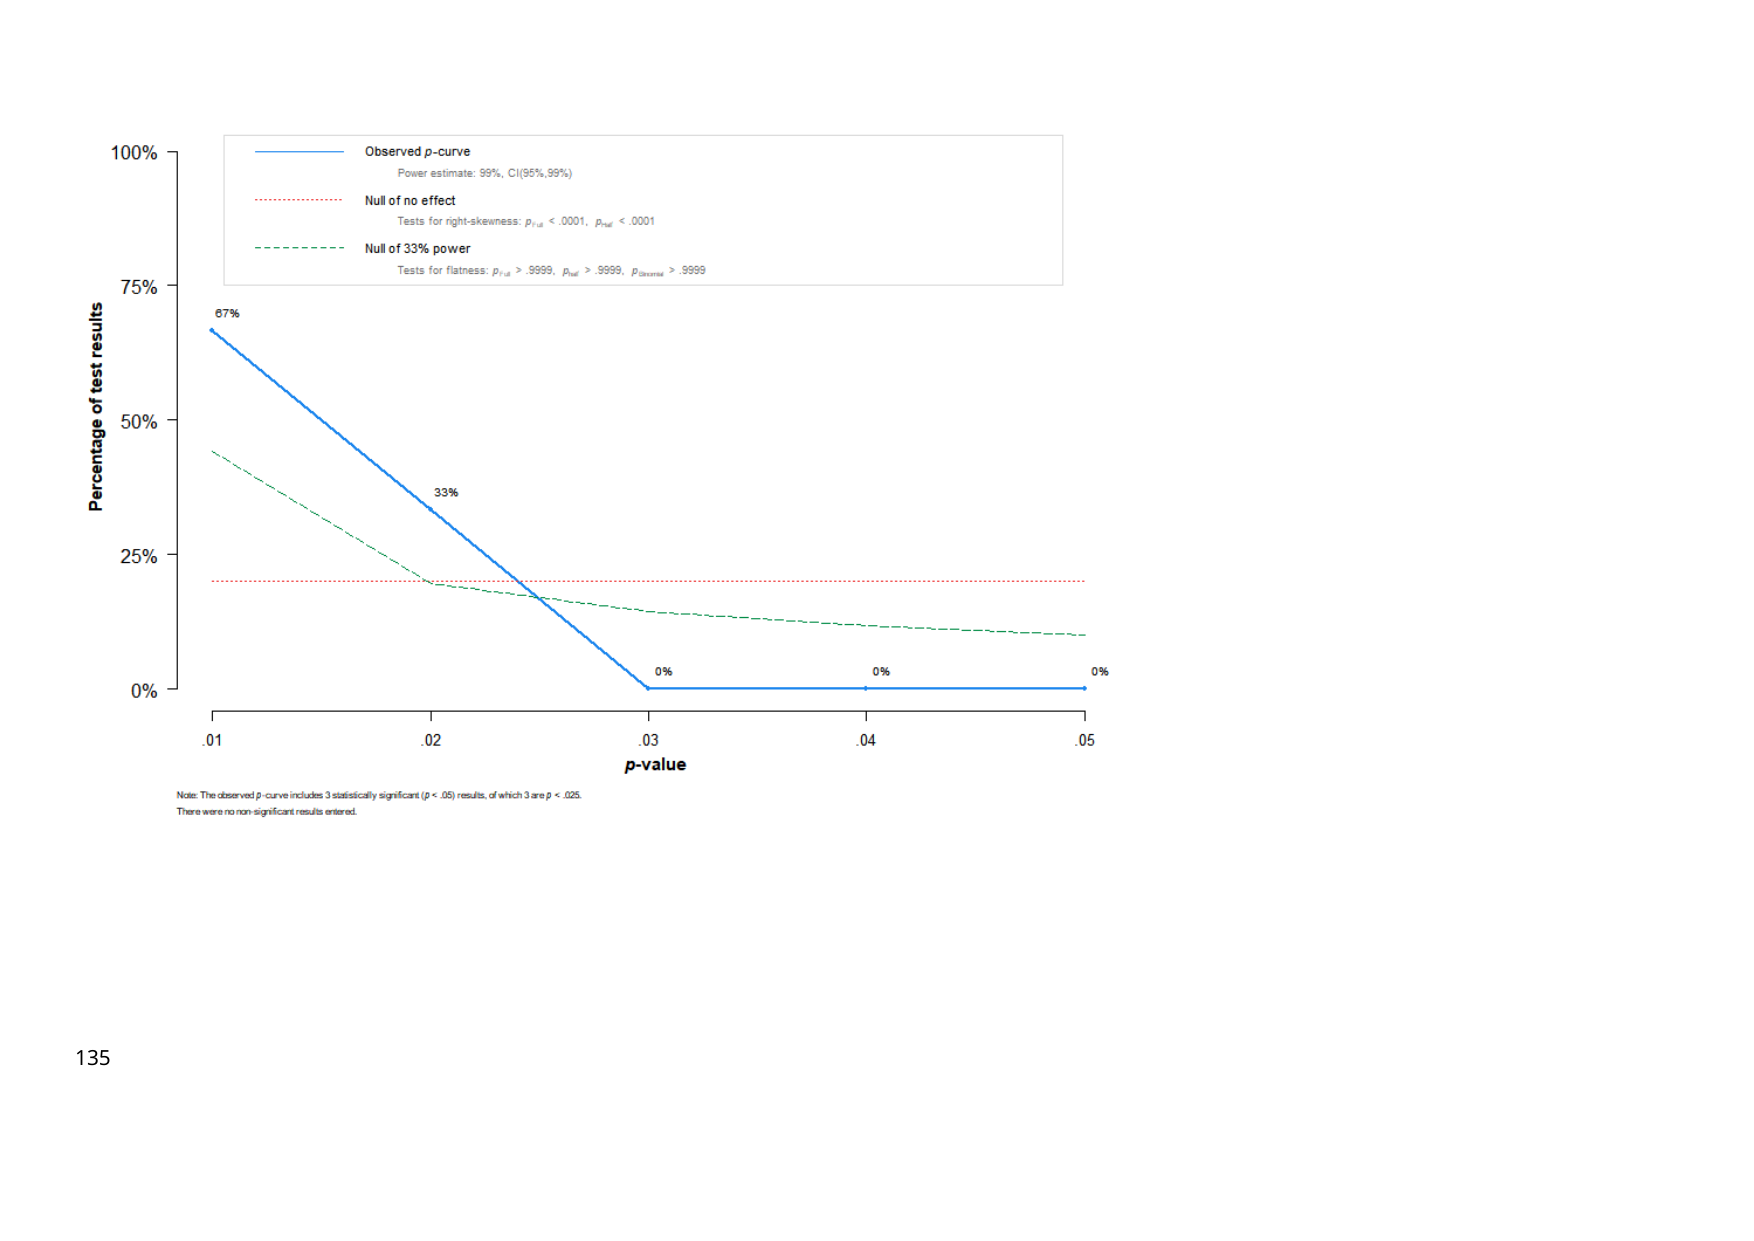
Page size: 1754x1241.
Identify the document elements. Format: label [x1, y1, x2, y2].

picture [75, 75, 1198, 823]
